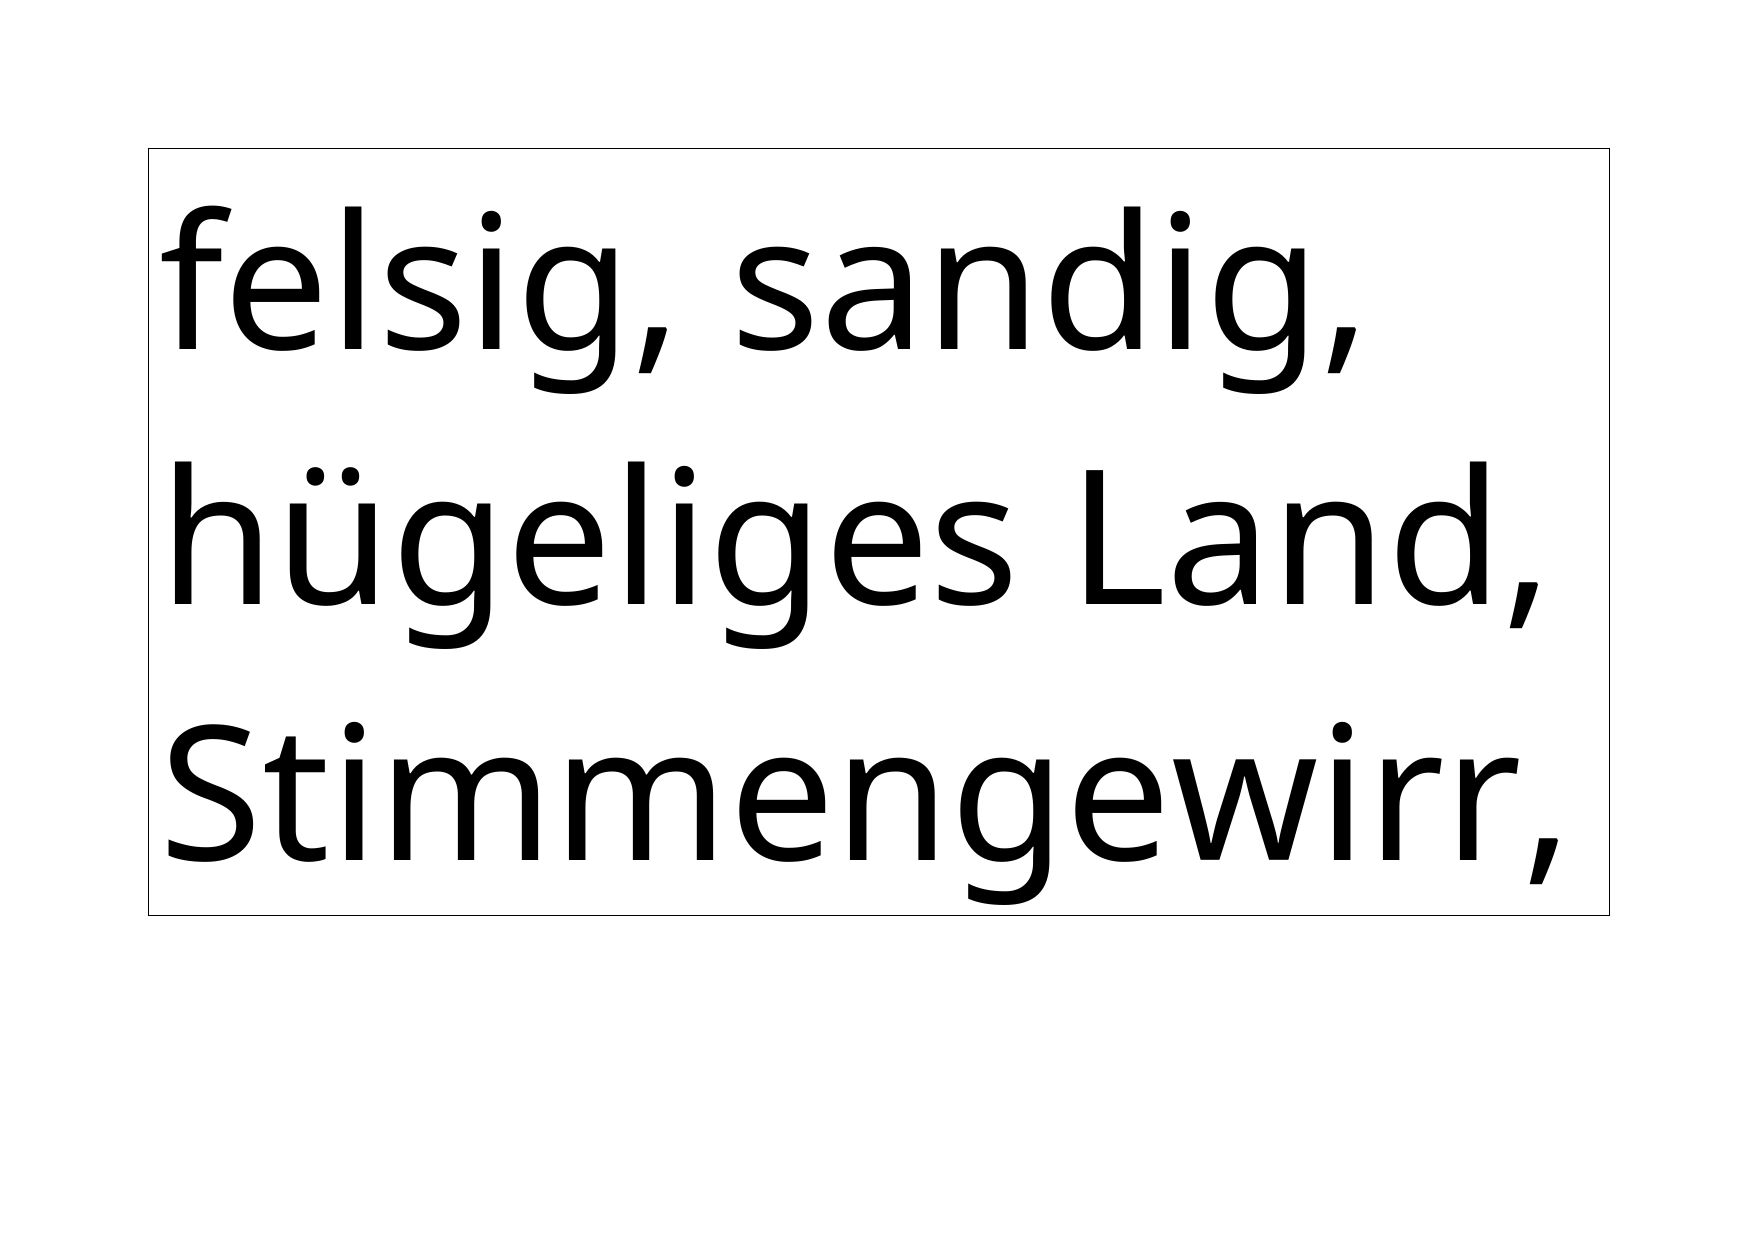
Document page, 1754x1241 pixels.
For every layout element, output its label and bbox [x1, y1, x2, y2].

table_cell [149, 149, 1609, 915]
